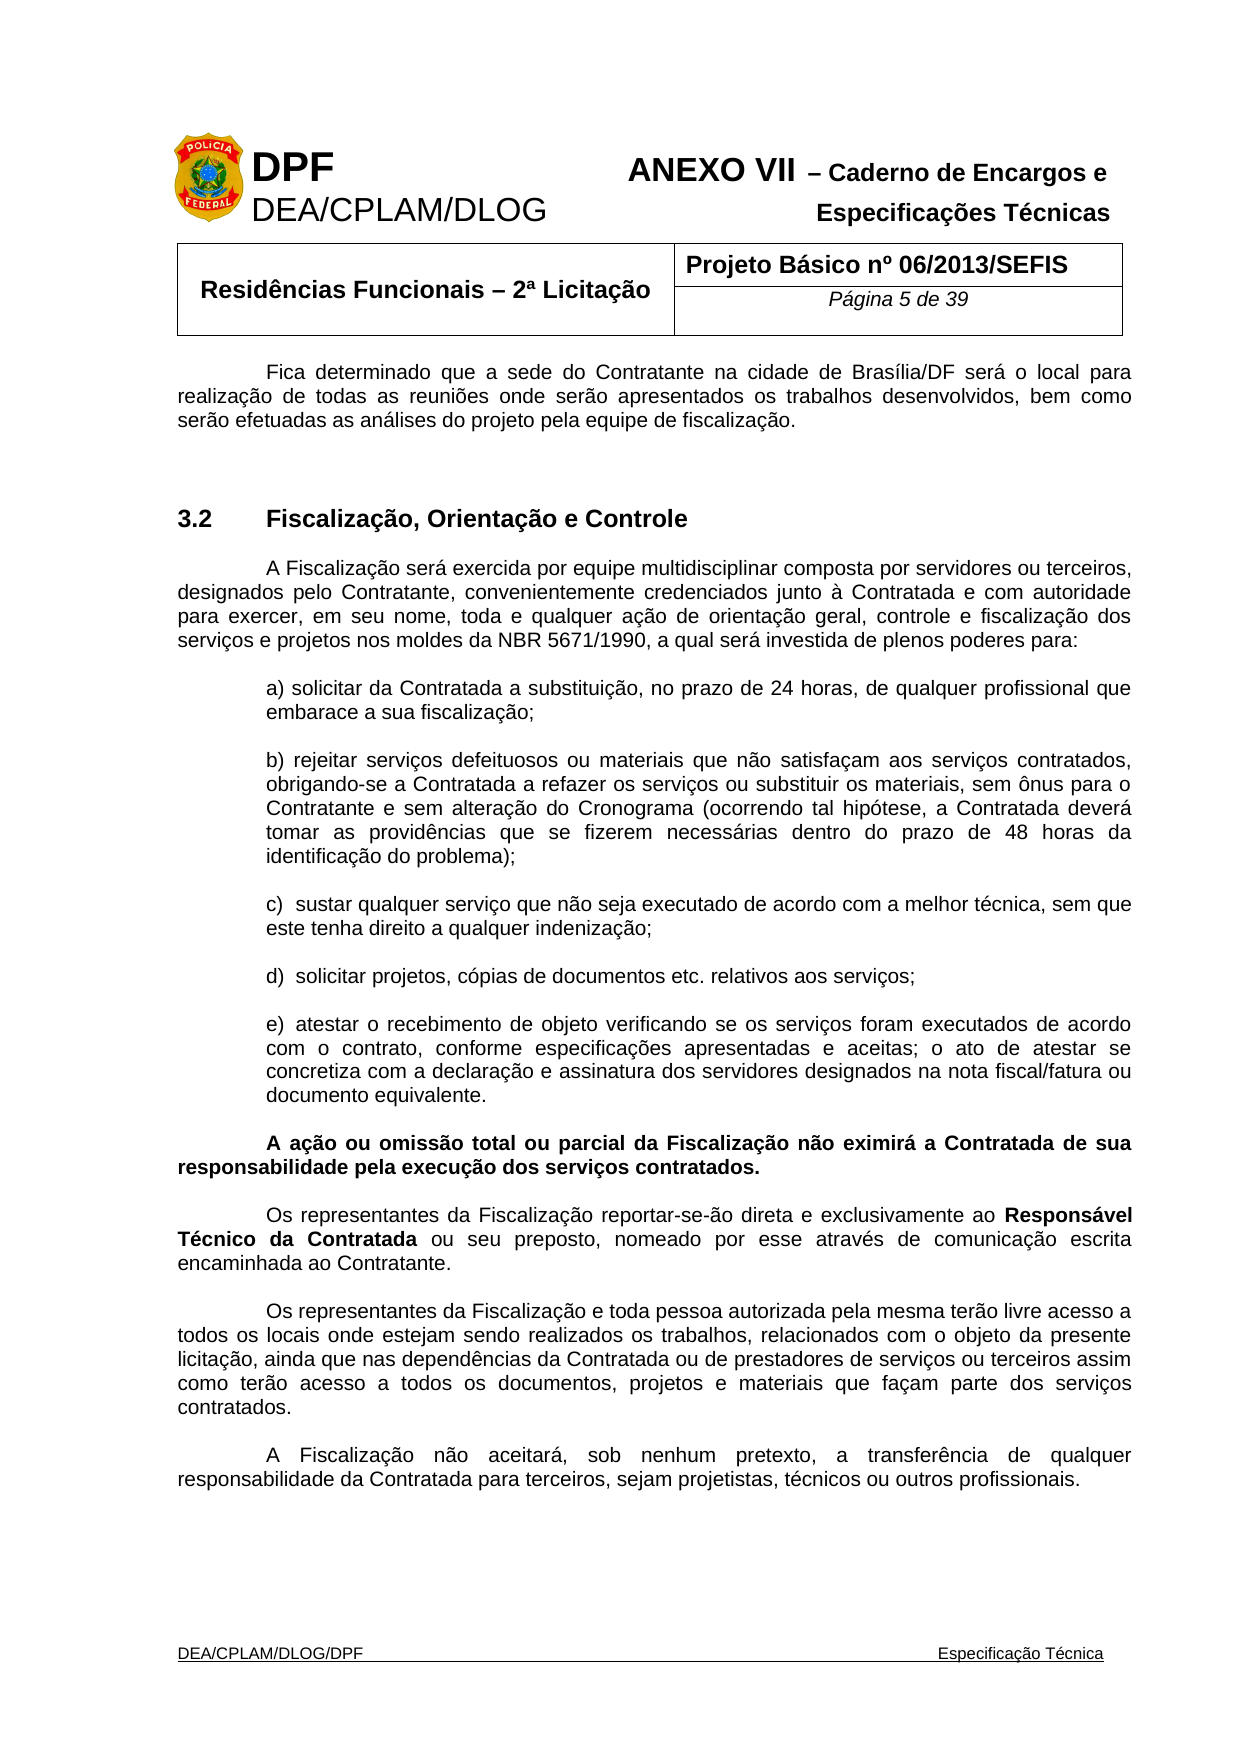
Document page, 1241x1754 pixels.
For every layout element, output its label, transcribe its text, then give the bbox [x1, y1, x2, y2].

text a) solicitar da Contratada a substituição, no prazo de 24 horas, de qualquer profissional que embarace a sua fiscalização; [266, 676, 1133, 724]
text A Fiscalização será exercida por equipe multidisciplinar composta por servidores ou terceiros, designados pelo Contratante, convenientemente credenciados junto à Contratada e com autoridade para exercer, em seu nome, toda e qualquer ação de orientação geral, controle e fiscalização dos serviços e projetos nos moldes da NBR 5671/1990, a qual será investida de plenos poderes para: [177, 556, 1133, 652]
text Fica determinado que a sede do Contratante na cidade de Brasília/DF será o local para realização de todas as reuniões onde serão apresentados os trabalhos desenvolvidos, bem como serão efetuadas as análises do projeto pela equipe de fiscalização. [177, 360, 1133, 432]
text b) rejeitar serviços defeituosos ou materiais que não satisfaçam aos serviços contratados, obrigando-se a Contratada a refazer os serviços ou substituir os materiais, sem ônus para o Contratante e sem alteração do Cronograma (ocorrendo tal hipótese, a Contratada deverá tomar as providências que se fizerem necessárias dentro do prazo de 48 horas da identificação do problema); [266, 748, 1133, 868]
text A ação ou omissão total ou parcial da Fiscalização não eximirá a Contratada de sua responsabilidade pela execução dos serviços contratados. [177, 1131, 1133, 1179]
text 3.2 Fiscalização, Orientação e Controle [177, 503, 1133, 532]
list atestar o recebimento de objeto verificando se os serviços foram executados de acordo com o contrato, conforme especificações apresentadas e aceitas; o ato de atestar se concretiza com a declaração e assinatura dos servidores designados na nota fiscal/fatura ou documento equivalente. [266, 1011, 1133, 1107]
text Os representantes da Fiscalização reportar-se-ão direta e exclusivamente ao Responsável Técnico da Contratada ou seu preposto, nomeado por esse através de comunicação escrita encaminhada ao Contratante. [177, 1203, 1133, 1275]
list sustar qualquer serviço que não seja executado de acordo com a melhor técnica, sem que este tenha direito a qualquer indenização; [266, 892, 1133, 939]
list solicitar projetos, cópias de documentos etc. relativos aos serviços; [266, 963, 1133, 987]
text A Fiscalização não aceitará, sob nenhum pretexto, a transferência de qualquer responsabilidade da Contratada para terceiros, sejam projetistas, técnicos ou outros profissionais. [177, 1443, 1133, 1491]
text Os representantes da Fiscalização e toda pessoa autorizada pela mesma terão livre acesso a todos os locais onde estejam sendo realizados os trabalhos, relacionados com o objeto da presente licitação, ainda que nas dependências da Contratada ou de prestadores de serviços ou terceiros assim como terão acesso a todos os documentos, projetos e materiais que façam parte dos serviços contratados. [177, 1299, 1133, 1419]
